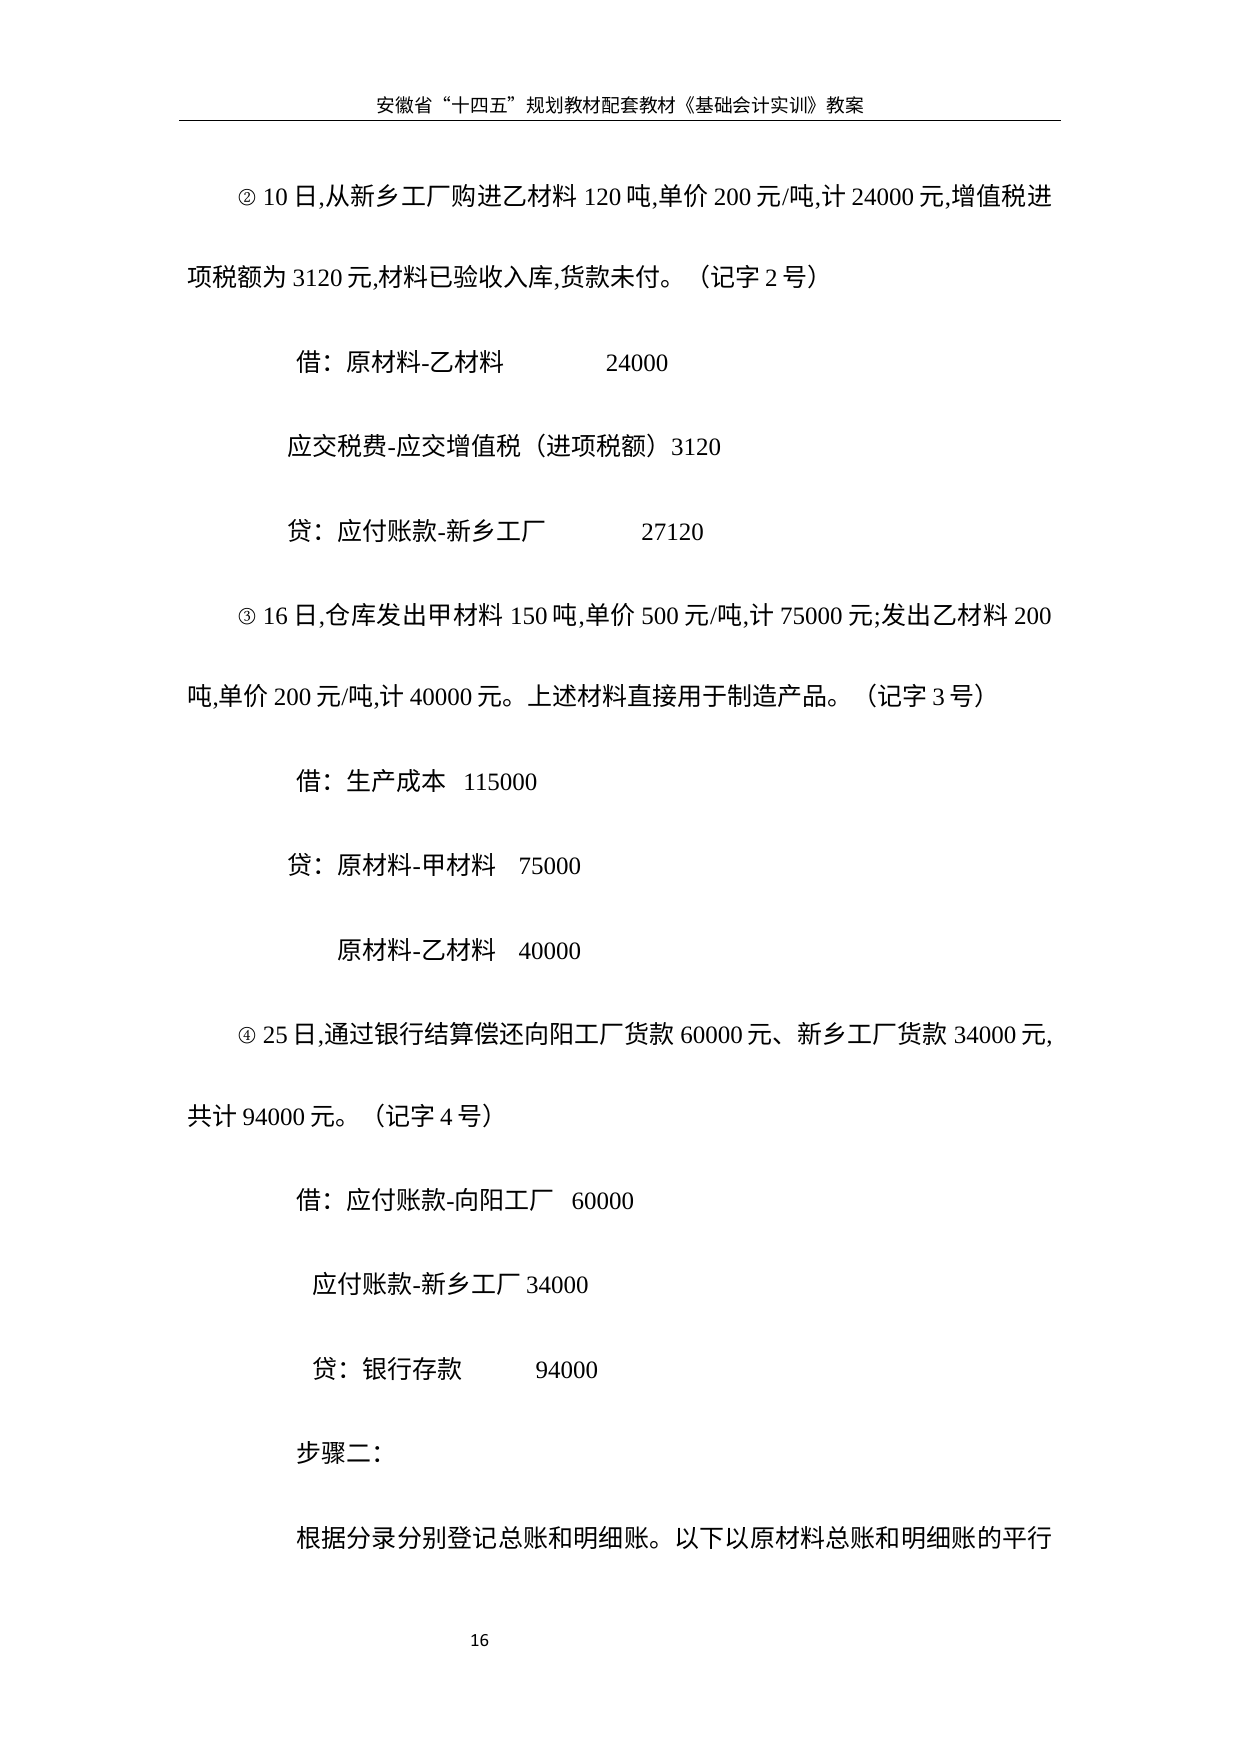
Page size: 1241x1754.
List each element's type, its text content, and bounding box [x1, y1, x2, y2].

text 应付账款-新乡工厂34000 [187, 1251, 1053, 1316]
text 步骤二： [187, 1419, 1053, 1484]
text 借：生产成本 115000 [187, 747, 1053, 812]
text 贷：原材料-甲材料 75000 [187, 831, 1053, 896]
list 10日,从新乡工厂购进乙材料120吨,单价200元/吨,计24000元,增值税进项税额为3120元,材料已验收入库,货款未付。（记字2号） [187, 162, 1053, 308]
text 应交税费-应交增值税（进项税额）3120 [187, 412, 1053, 477]
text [187, 1504, 1053, 1569]
text 借：原材料-乙材料 24000 [187, 328, 1053, 393]
text 贷：银行存款 94000 [187, 1335, 1053, 1400]
text 贷：应付账款-新乡工厂 27120 [187, 497, 1053, 562]
list 25日,通过银行结算偿还向阳工厂货款60000元、新乡工厂货款34000元,共计94000元。（记字4号） [187, 1000, 1053, 1147]
text 借：应付账款-向阳工厂 60000 [187, 1166, 1053, 1231]
list 16日,仓库发出甲材料150吨,单价500元/吨,计75000元;发出乙材料200吨,单价200元/吨,计40000元。上述材料直接用于制造产品。（记字3号） [187, 581, 1053, 727]
text 原材料-乙材料 40000 [187, 916, 1053, 981]
